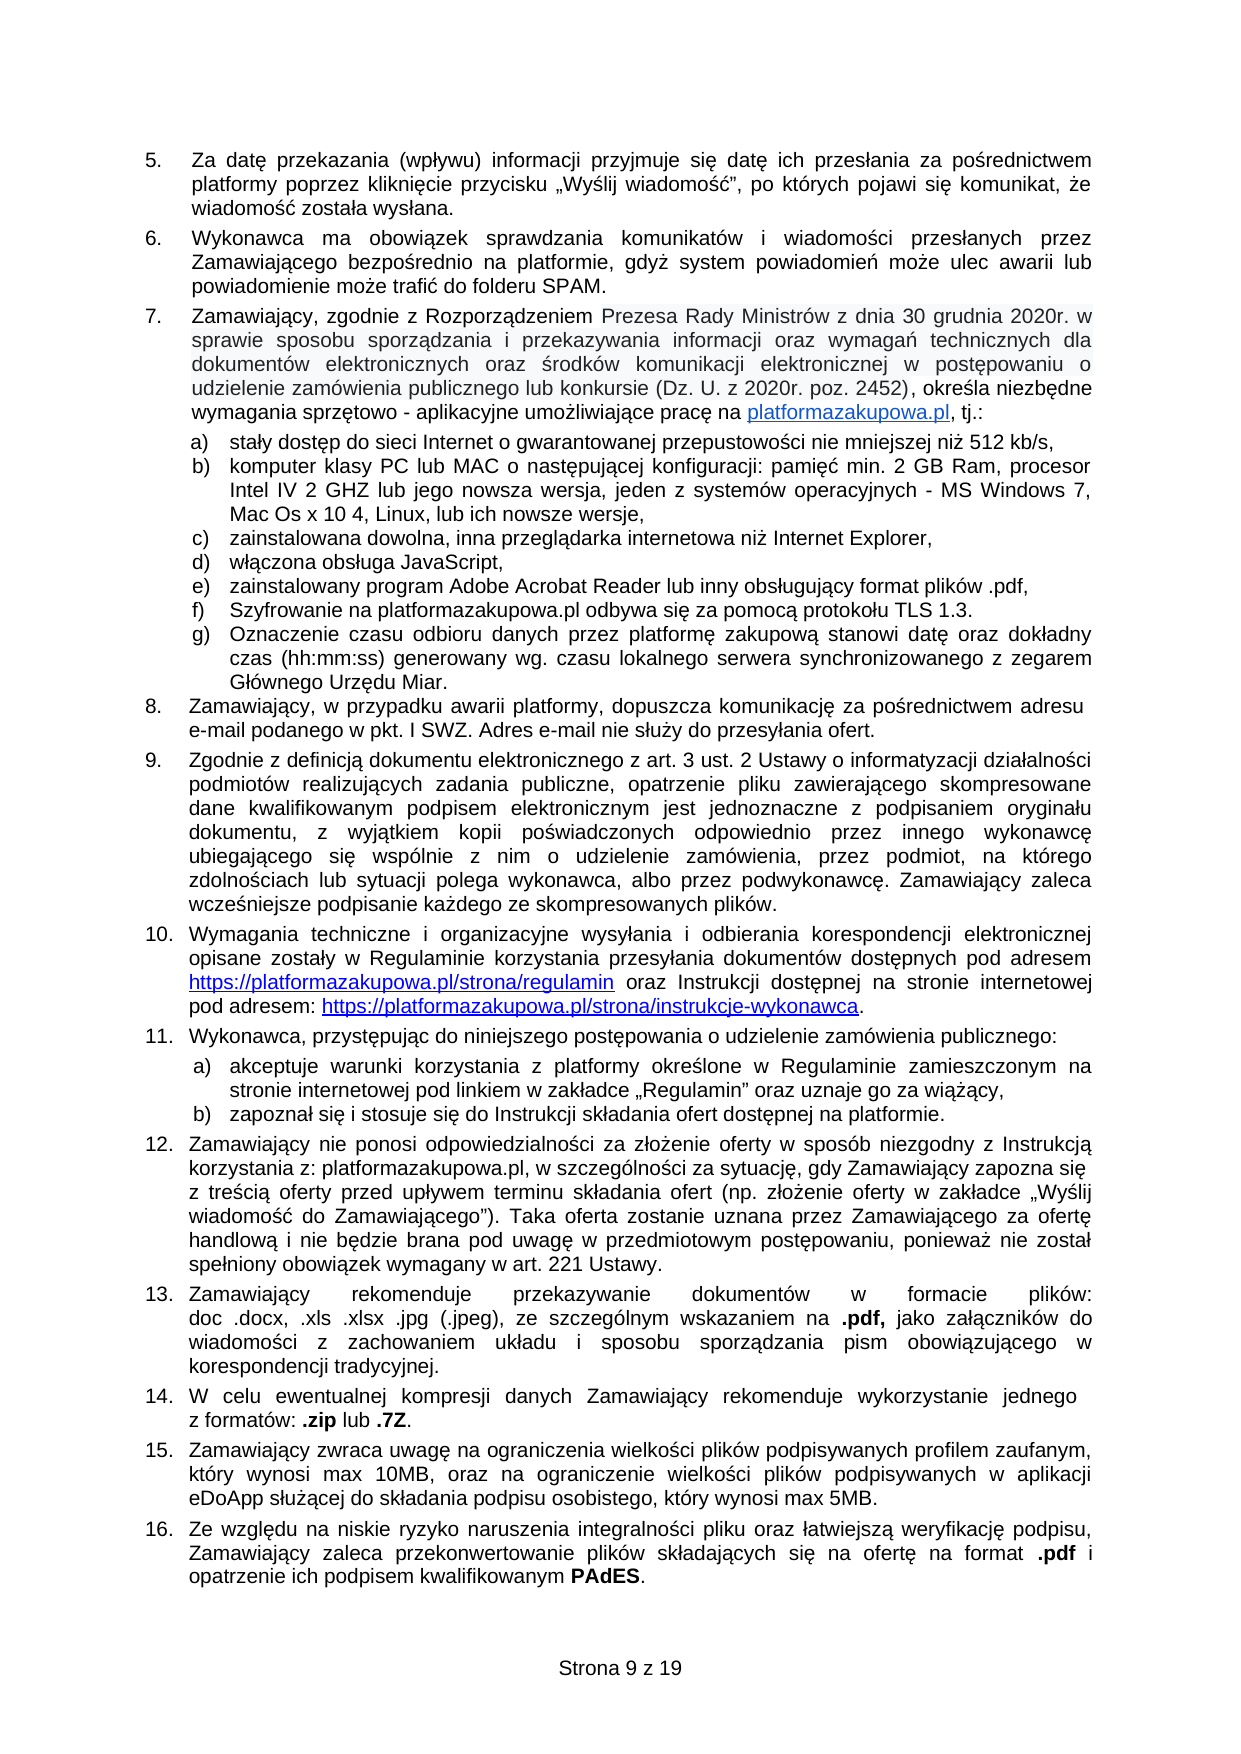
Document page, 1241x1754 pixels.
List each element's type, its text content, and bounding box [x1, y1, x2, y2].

list włączona obsługa JavaScript, [192, 550, 1093, 574]
list Wykonawca ma obowiązek sprawdzania komunikatów i wiadomości przesłanych przez Zamawiającego bezpośrednio na platformie, gdyż system powiadomień może ulec awarii lub powiadomienie może trafić do folderu SPAM. [145, 226, 1093, 298]
list Szyfrowanie na platformazakupowa.pl odbywa się za pomocą protokołu TLS 1.3. [192, 598, 1093, 622]
list zainstalowana dowolna, inna przeglądarka internetowa niż Internet Explorer, [192, 526, 1093, 550]
list stały dostęp do sieci Internet o gwarantowanej przepustowości nie mniejszej niż 512 kb/s, [190, 430, 1093, 454]
list Wykonawca, przystępując do niniejszego postępowania o udzielenie zamówienia publicznego: [145, 1024, 1093, 1048]
list Za datę przekazania (wpływu) informacji przyjmuje się datę ich przesłania za pośrednictwem platformy poprzez kliknięcie przycisku „Wyślij wiadomość”, po których pojawi się komunikat, że wiadomość została wysłana. [145, 148, 1093, 219]
list W celu ewentualnej kompresji danych Zamawiający rekomenduje wykorzystanie jednego z formatów: .zip lub .7Z. [145, 1384, 1093, 1432]
list Zamawiający nie ponosi odpowiedzialności za złożenie oferty w sposób niezgodny z Instrukcją korzystania z: platformazakupowa.pl, w szczególności za sytuację, gdy Zamawiający zapozna się z treścią oferty przed upływem terminu składania ofert (np. złożenie oferty w zakładce „Wyślij wiadomość do Zamawiającego”). Taka oferta zostanie uznana przez Zamawiającego za ofertę handlową i nie będzie brana pod uwagę w przedmiotowym postępowaniu, ponieważ nie został spełniony obowiązek wymagany w art. 221 Ustawy. [145, 1132, 1093, 1276]
list zainstalowany program Adobe Acrobat Reader lub inny obsługujący format plików .pdf, [192, 574, 1093, 598]
list Wymagania techniczne i organizacyjne wysyłania i odbierania korespondencji elektronicznej opisane zostały w Regulaminie korzystania przesyłania dokumentów dostępnych pod adresem https://platformazakupowa.pl/strona/regulamin oraz Instrukcji dostępnej na stronie internetowej pod adresem: https://platformazakupowa.pl/strona/instrukcje-wykonawca. [145, 922, 1093, 1017]
list Zamawiający zwraca uwagę na ograniczenia wielkości plików podpisywanych profilem zaufanym, który wynosi max 10MB, oraz na ograniczenie wielkości plików podpisywanych w aplikacji eDoApp służącej do składania podpisu osobistego, który wynosi max 5MB. [145, 1438, 1093, 1510]
list komputer klasy PC lub MAC o następującej konfiguracji: pamięć min. 2 GB Ram, procesor Intel IV 2 GHZ lub jego nowsza wersja, jeden z systemów operacyjnych - MS Windows 7, Mac Os x 10 4, Linux, lub ich nowsze wersje, [192, 454, 1093, 526]
list Zamawiający, w przypadku awarii platformy, dopuszcza komunikację za pośrednictwem adresu e-mail podanego w pkt. I SWZ. Adres e-mail nie służy do przesyłania ofert. [145, 693, 1093, 741]
list Ze względu na niskie ryzyko naruszenia integralności pliku oraz łatwiejszą weryfikację podpisu, Zamawiający zaleca przekonwertowanie plików składających się na ofertę na format .pdf i opatrzenie ich podpisem kwalifikowanym PAdES. [145, 1516, 1093, 1588]
list zapoznał się i stosuje się do Instrukcji składania ofert dostępnej na platformie. [193, 1102, 1093, 1126]
list Zgodnie z definicją dokumentu elektronicznego z art. 3 ust. 2 Ustawy o informatyzacji działalności podmiotów realizujących zadania publiczne, opatrzenie pliku zawierającego skompresowane dane kwalifikowanym podpisem elektronicznym jest jednoznaczne z podpisaniem oryginału dokumentu, z wyjątkiem kopii poświadczonych odpowiednio przez innego wykonawcę ubiegającego się wspólnie z nim o udzielenie zamówienia, przez podmiot, na którego zdolnościach lub sytuacji polega wykonawca, albo przez podwykonawcę. Zamawiający zaleca wcześniejsze podpisanie każdego ze skompresowanych plików. [145, 748, 1093, 915]
list akceptuje warunki korzystania z platformy określone w Regulaminie zamieszczonym na stronie internetowej pod linkiem w zakładce „Regulamin” oraz uznaje go za wiążący, [193, 1054, 1093, 1102]
list Oznaczenie czasu odbioru danych przez platformę zakupową stanowi datę oraz dokładny czas (hh:mm:ss) generowany wg. czasu lokalnego serwera synchronizowanego z zegarem Głównego Urzędu Miar. [192, 622, 1093, 693]
list Zamawiający, zgodnie z Rozporządzeniem Prezesa Rady Ministrów z dnia 30 grudnia 2020r. w sprawie sposobu sporządzania i przekazywania informacji oraz wymagań technicznych dla dokumentów elektronicznych oraz środków komunikacji elektronicznej w postępowaniu o udzielenie zamówienia publicznego lub konkursie (Dz. U. z 2020r. poz. 2452), określa niezbędne wymagania sprzętowo - aplikacyjne umożliwiające pracę na platformazakupowa.pl, tj.: [145, 304, 1093, 424]
list Zamawiający rekomenduje przekazywanie dokumentów w formacie plików: doc .docx, .xls .xlsx .jpg (.jpeg), ze szczególnym wskazaniem na .pdf, jako załączników do wiadomości z zachowaniem układu i sposobu sporządzania pism obowiązującego w korespondencji tradycyjnej. [145, 1282, 1093, 1378]
